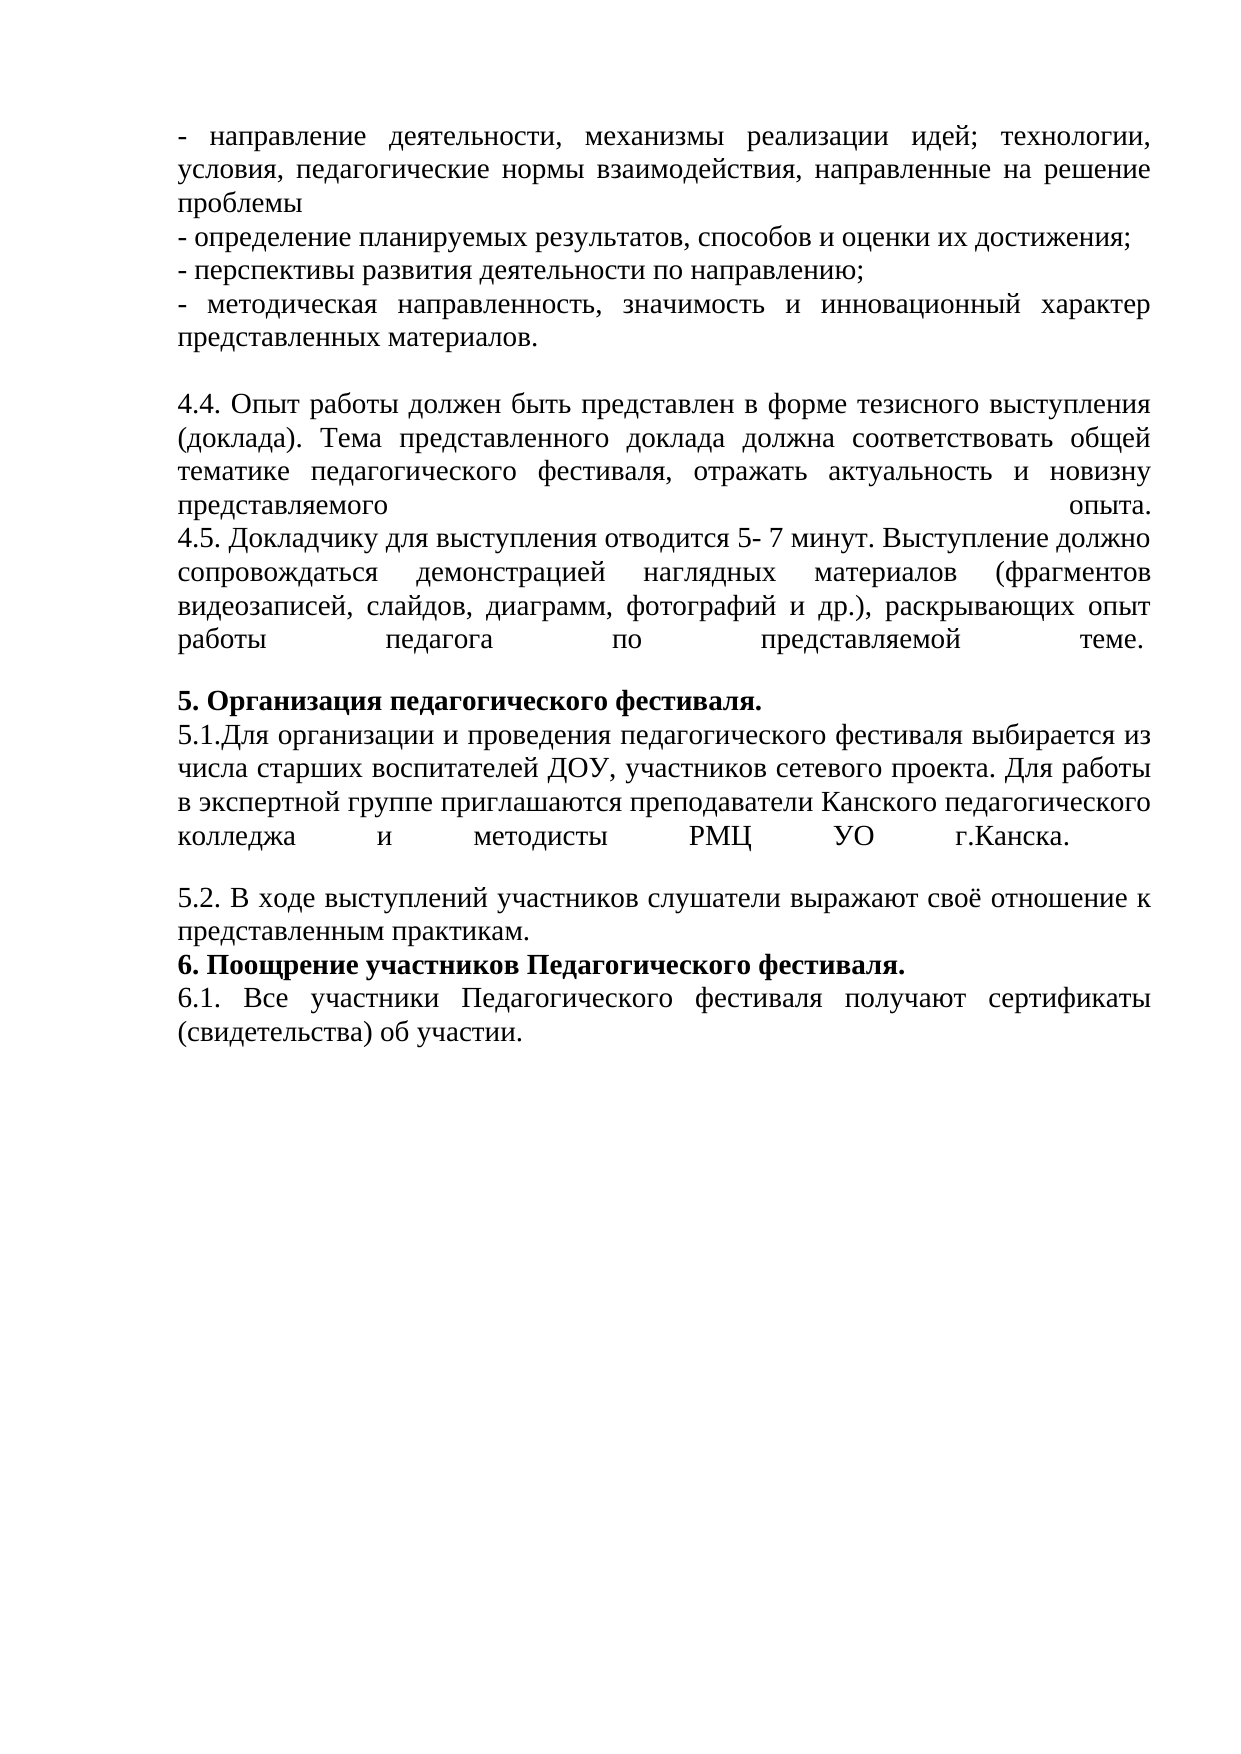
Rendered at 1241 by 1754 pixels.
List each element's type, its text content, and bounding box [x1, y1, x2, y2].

text 6. Поощрение участников Педагогического фестиваля. [177, 947, 1152, 981]
text - направление деятельности, механизмы реализации идей; технологии, условия, педагогические нормы взаимодействия, направленные на решение проблемы [177, 118, 1152, 219]
text - перспективы развития деятельности по направлению; [177, 252, 1152, 286]
text 5. Организация педагогического фестиваля. [177, 683, 1152, 717]
text - определение планируемых результатов, способов и оценки их достижения; [177, 219, 1152, 252]
text 4.4. Опыт работы должен быть представлен в форме тезисного выступления (доклада). Тема представленного доклада должна соответствовать общей тематике педагогического фестиваля, отражать актуальность и новизну представляемого опыта. 4.5. Докладчику для выступления отводится 5- 7 минут. Выступление должно сопровождаться демонстрацией наглядных материалов (фрагментов видеозаписей, слайдов, диаграмм, фотографий и др.), раскрывающих опыт работы педагога по представляемой теме. [177, 353, 1152, 683]
text 6.1. Все участники Педагогического фестиваля получают сертификаты (свидетельства) об участии. [177, 981, 1152, 1048]
text 5.2. В ходе выступлений участников слушатели выражают своё отношение к представленным практикам. [177, 880, 1152, 947]
text 5.1.Для организации и проведения педагогического фестиваля выбирается из числа старших воспитателей ДОУ, участников сетевого проекта. Для работы в экспертной группе приглашаются преподаватели Канского педагогического колледжа и методисты РМЦ УО г.Канска. [177, 717, 1152, 880]
text - методическая направленность, значимость и инновационный характер представленных материалов. [177, 286, 1152, 353]
